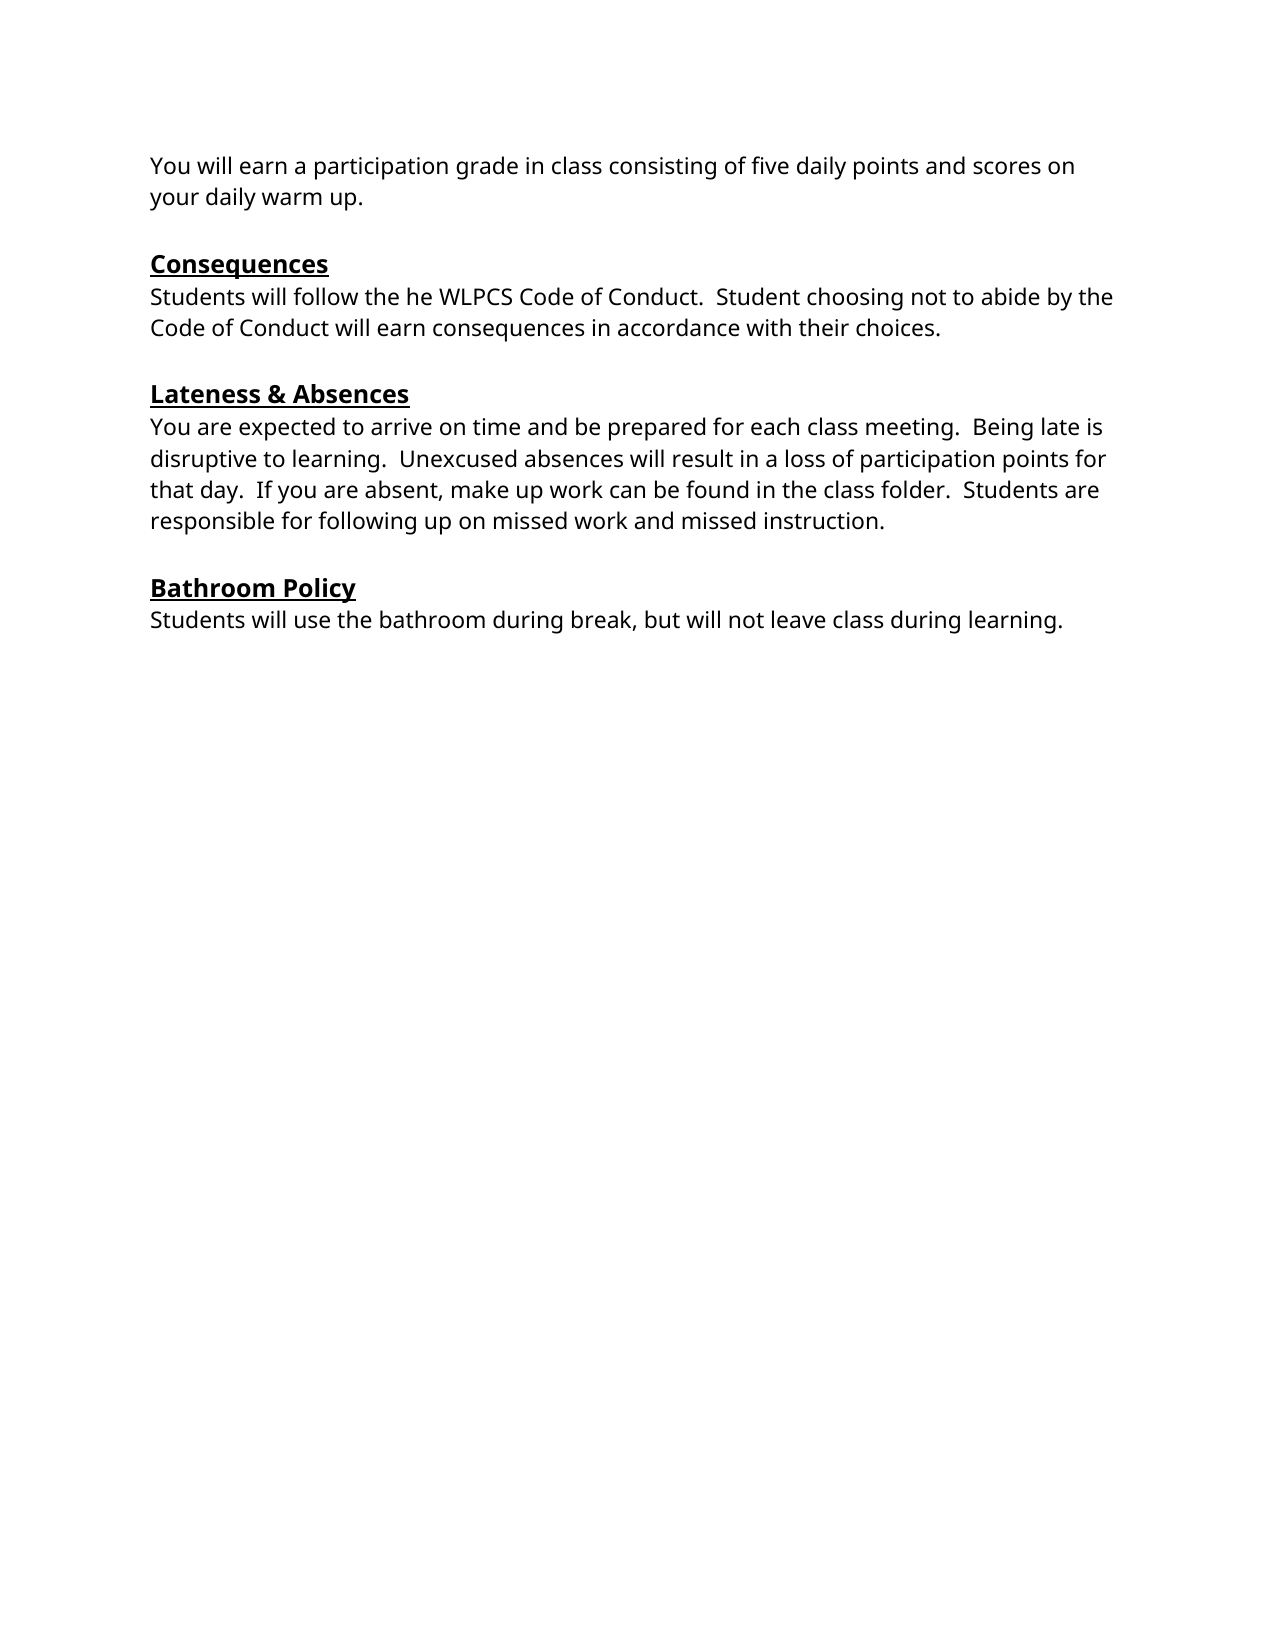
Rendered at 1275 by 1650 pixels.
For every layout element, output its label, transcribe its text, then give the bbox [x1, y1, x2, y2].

text Bathroom Policy [150, 570, 1125, 604]
text You are expected to arrive on time and be prepared for each class meeting. Being late is disruptive to learning. Unexcused absences will result in a loss of participation points for that day. If you are absent, make up work can be found in the class folder. Students are responsible for following up on missed work and missed instruction. [150, 411, 1125, 536]
text You will earn a participation grade in class consisting of five daily points and scores on your daily warm up. [150, 150, 1125, 212]
text Students will use the bathroom during break, but will not leave class during learning. [150, 604, 1125, 636]
text Students will follow the he WLPCS Code of Conduct. Student choosing not to abide by the Code of Conduct will earn consequences in accordance with their choices. [150, 281, 1125, 343]
text Lateness & Absences [150, 377, 1125, 411]
text Consequences [150, 247, 1125, 281]
